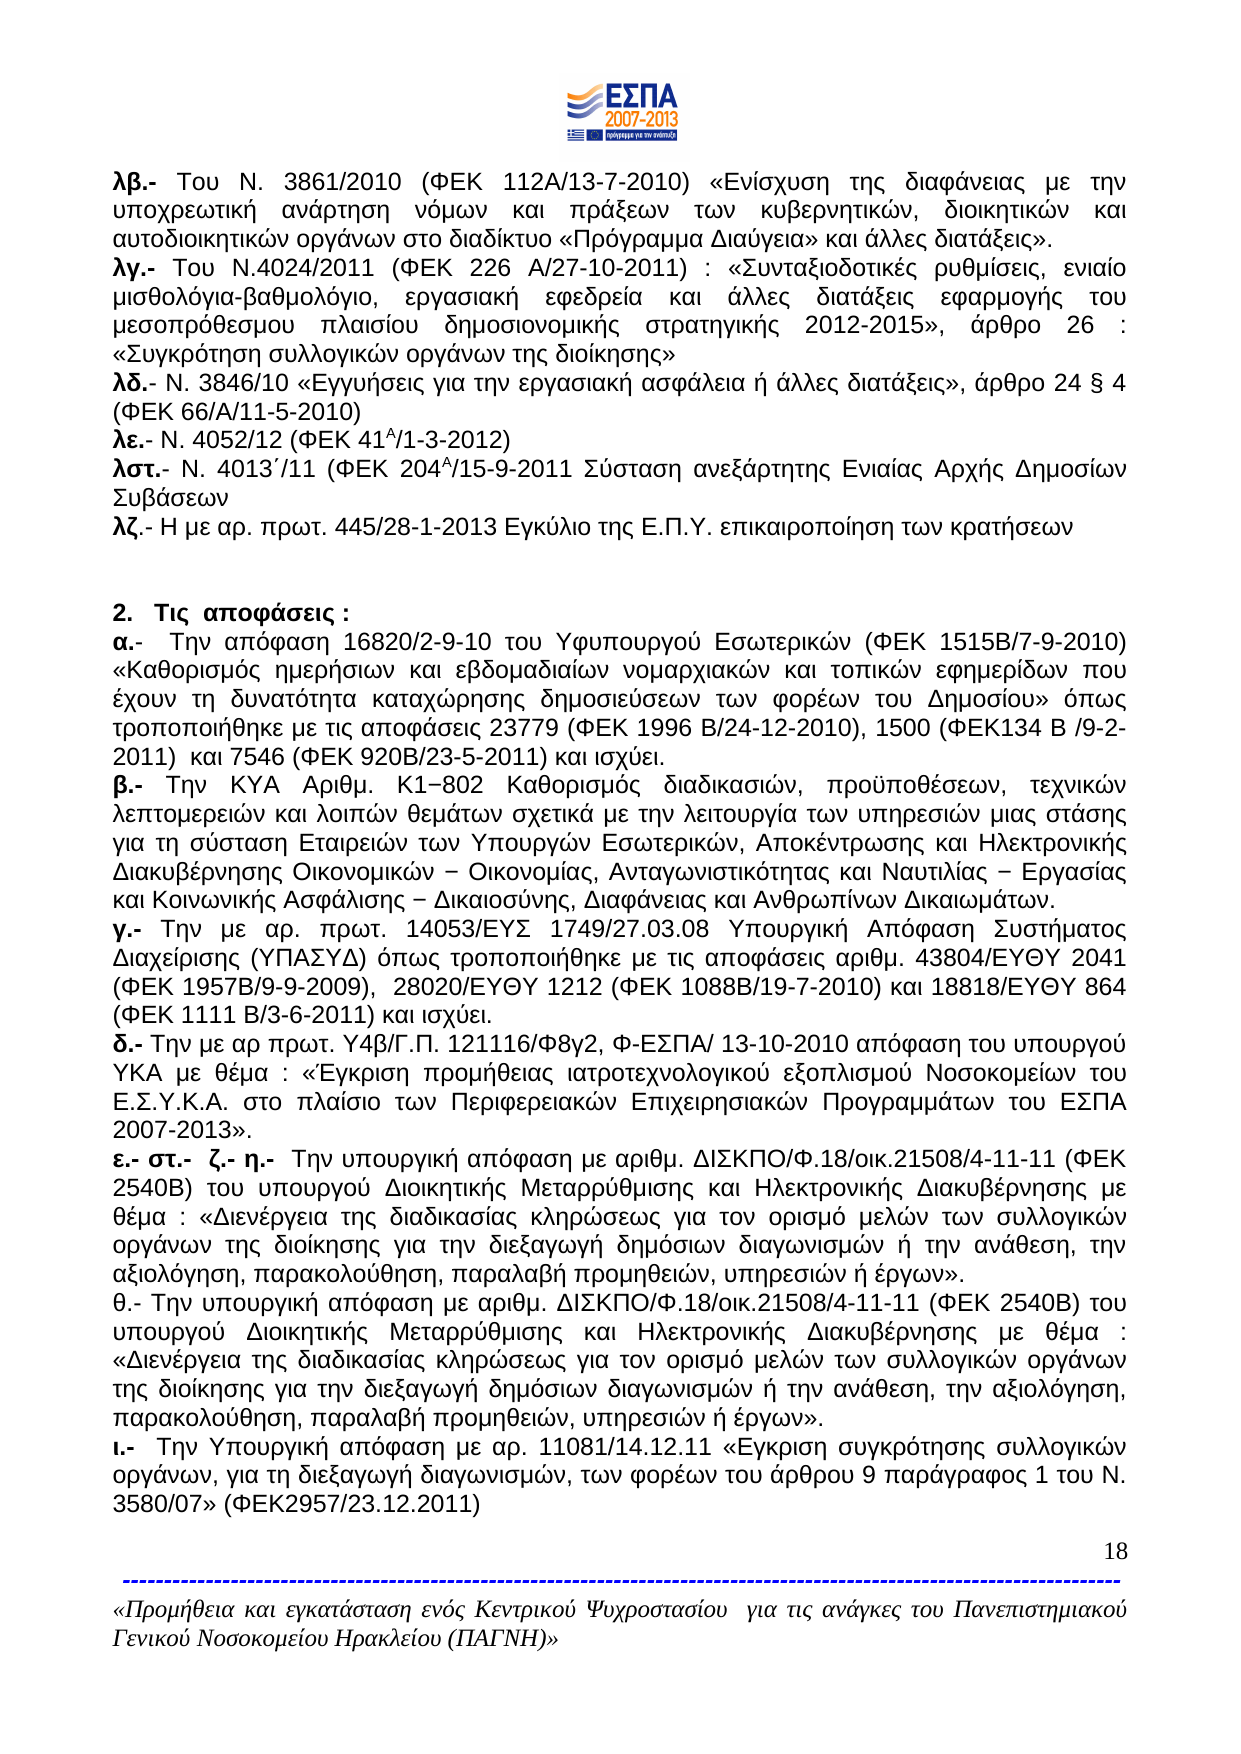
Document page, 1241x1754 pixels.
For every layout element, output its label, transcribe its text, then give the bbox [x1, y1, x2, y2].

text ε.- στ.- ζ.- η.- Την υπουργική απόφαση με αριθμ. ΔΙΣΚΠΟ/Φ.18/οικ.21508/4-11-11 (ΦΕΚ 2540Β) του υπουργού Διοικητικής Μεταρρύθμισης και Ηλεκτρονικής Διακυβέρνησης με θέμα : «Διενέργεια της διαδικασίας κληρώσεως για τον ορισμό μελών των συλλογικών οργάνων της διοίκησης για την διεξαγωγή δημόσιων διαγωνισμών ή την ανάθεση, την αξιολόγηση, παρακολούθηση, παραλαβή προμηθειών, υπηρεσιών ή έργων». [112, 1144, 1128, 1288]
text β.- Την ΚΥΑ Αριθμ. K1−802 Καθορισμός διαδικασιών, προϋποθέσεων, τεχνικών λεπτομερειών και λοιπών θεμάτων σχετικά με την λειτουργία των υπηρεσιών μιας στάσης για τη σύσταση Εταιρειών των Υπουργών Εσωτερικών, Αποκέντρωσης και Ηλεκτρονικής Διακυβέρνησης Οικονομικών − Οικονομίας, Ανταγωνιστικότητας και Ναυτιλίας − Εργασίας και Κοινωνικής Ασφάλισης − Δικαιοσύνης, Διαφάνειας και Ανθρωπίνων Δικαιωμάτων. [112, 770, 1128, 914]
text λδ.- Ν. 3846/10 «Εγγυήσεις για την εργασιακή ασφάλεια ή άλλες διατάξεις», άρθρο 24 § 4 (ΦΕΚ 66/Α/11-5-2010) [112, 368, 1128, 425]
text λε.- Ν. 4052/12 (ΦΕΚ 41Α/1-3-2012) [112, 425, 1128, 454]
text δ.- Την με αρ πρωτ. Υ4β/Γ.Π. 121116/Φ8γ2, Φ-ΕΣΠΑ/ 13-10-2010 απόφαση του υπουργού ΥΚΑ με θέμα : «Έγκριση προμήθειας ιατροτεχνολογικού εξοπλισμού Νοσοκομείων του Ε.Σ.Υ.Κ.Α. στο πλαίσιο των Περιφερειακών Επιχειρησιακών Προγραμμάτων του ΕΣΠΑ 2007-2013». [112, 1029, 1128, 1144]
text α.- Την απόφαση 16820/2-9-10 του Υφυπουργού Εσωτερικών (ΦΕΚ 1515Β/7-9-2010) «Καθορισμός ημερήσιων και εβδομαδιαίων νομαρχιακών και τοπικών εφημερίδων που έχουν τη δυνατότητα καταχώρησης δημοσιεύσεων των φορέων του Δημοσίου» όπως τροποποιήθηκε με τις αποφάσεις 23779 (ΦΕΚ 1996 Β/24-12-2010), 1500 (ΦΕΚ134 Β /9-2-2011) και 7546 (ΦΕΚ 920Β/23-5-2011) και ισχύει. [112, 627, 1128, 770]
text λστ.- Ν. 4013΄/11 (ΦΕΚ 204Α/15-9-2011 Σύσταση ανεξάρτητης Ενιαίας Αρχής Δημοσίων Συβάσεων [112, 454, 1128, 512]
text ι.- Την Υπουργική απόφαση με αρ. 11081/14.12.11 «Εγκριση συγκρότησης συλλογικών οργάνων, για τη διεξαγωγή διαγωνισμών, των φορέων του άρθρου 9 παράγραφος 1 του Ν. 3580/07» (ΦΕΚ2957/23.12.2011) [112, 1432, 1128, 1518]
text θ.- Την υπουργική απόφαση με αριθμ. ΔΙΣΚΠΟ/Φ.18/οικ.21508/4-11-11 (ΦΕΚ 2540Β) του υπουργού Διοικητικής Μεταρρύθμισης και Ηλεκτρονικής Διακυβέρνησης με θέμα : «Διενέργεια της διαδικασίας κληρώσεως για τον ορισμό μελών των συλλογικών οργάνων της διοίκησης για την διεξαγωγή δημόσιων διαγωνισμών ή την ανάθεση, την αξιολόγηση, παρακολούθηση, παραλαβή προμηθειών, υπηρεσιών ή έργων». [112, 1288, 1128, 1432]
text λβ.- Του Ν. 3861/2010 (ΦΕΚ 112Α/13-7-2010) «Ενίσχυση της διαφάνειας με την υποχρεωτική ανάρτηση νόμων και πράξεων των κυβερνητικών, διοικητικών και αυτοδιοικητικών οργάνων στο διαδίκτυο «Πρόγραμμα Διαύγεια» και άλλες διατάξεις». [112, 167, 1128, 253]
text 2. Τις αποφάσεις : [112, 598, 1219, 627]
picture [558, 73, 690, 162]
text λγ.- Του Ν.4024/2011 (ΦΕΚ 226 Α/27-10-2011) : «Συνταξιοδοτικές ρυθμίσεις, ενιαίο μισθολόγια-βαθμολόγιο, εργασιακή εφεδρεία και άλλες διατάξεις εφαρμογής του μεσοπρόθεσμου πλαισίου δημοσιονομικής στρατηγικής 2012-2015», άρθρο 26 : «Συγκρότηση συλλογικών οργάνων της διοίκησης» [112, 253, 1128, 368]
text λζ.- Η με αρ. πρωτ. 445/28-1-2013 Εγκύλιο της Ε.Π.Υ. επικαιροποίηση των κρατήσεων [112, 512, 1128, 540]
text γ.- Την με αρ. πρωτ. 14053/ΕΥΣ 1749/27.03.08 Υπουργική Απόφαση Συστήματος Διαχείρισης (ΥΠΑΣΥΔ) όπως τροποποιήθηκε με τις αποφάσεις αριθμ. 43804/ΕΥΘΥ 2041 (ΦΕΚ 1957Β/9-9-2009), 28020/ΕΥΘΥ 1212 (ΦΕΚ 1088Β/19-7-2010) και 18818/ΕΥΘΥ 864 (ΦΕΚ 1111 Β/3-6-2011) και ισχύει. [112, 914, 1128, 1029]
